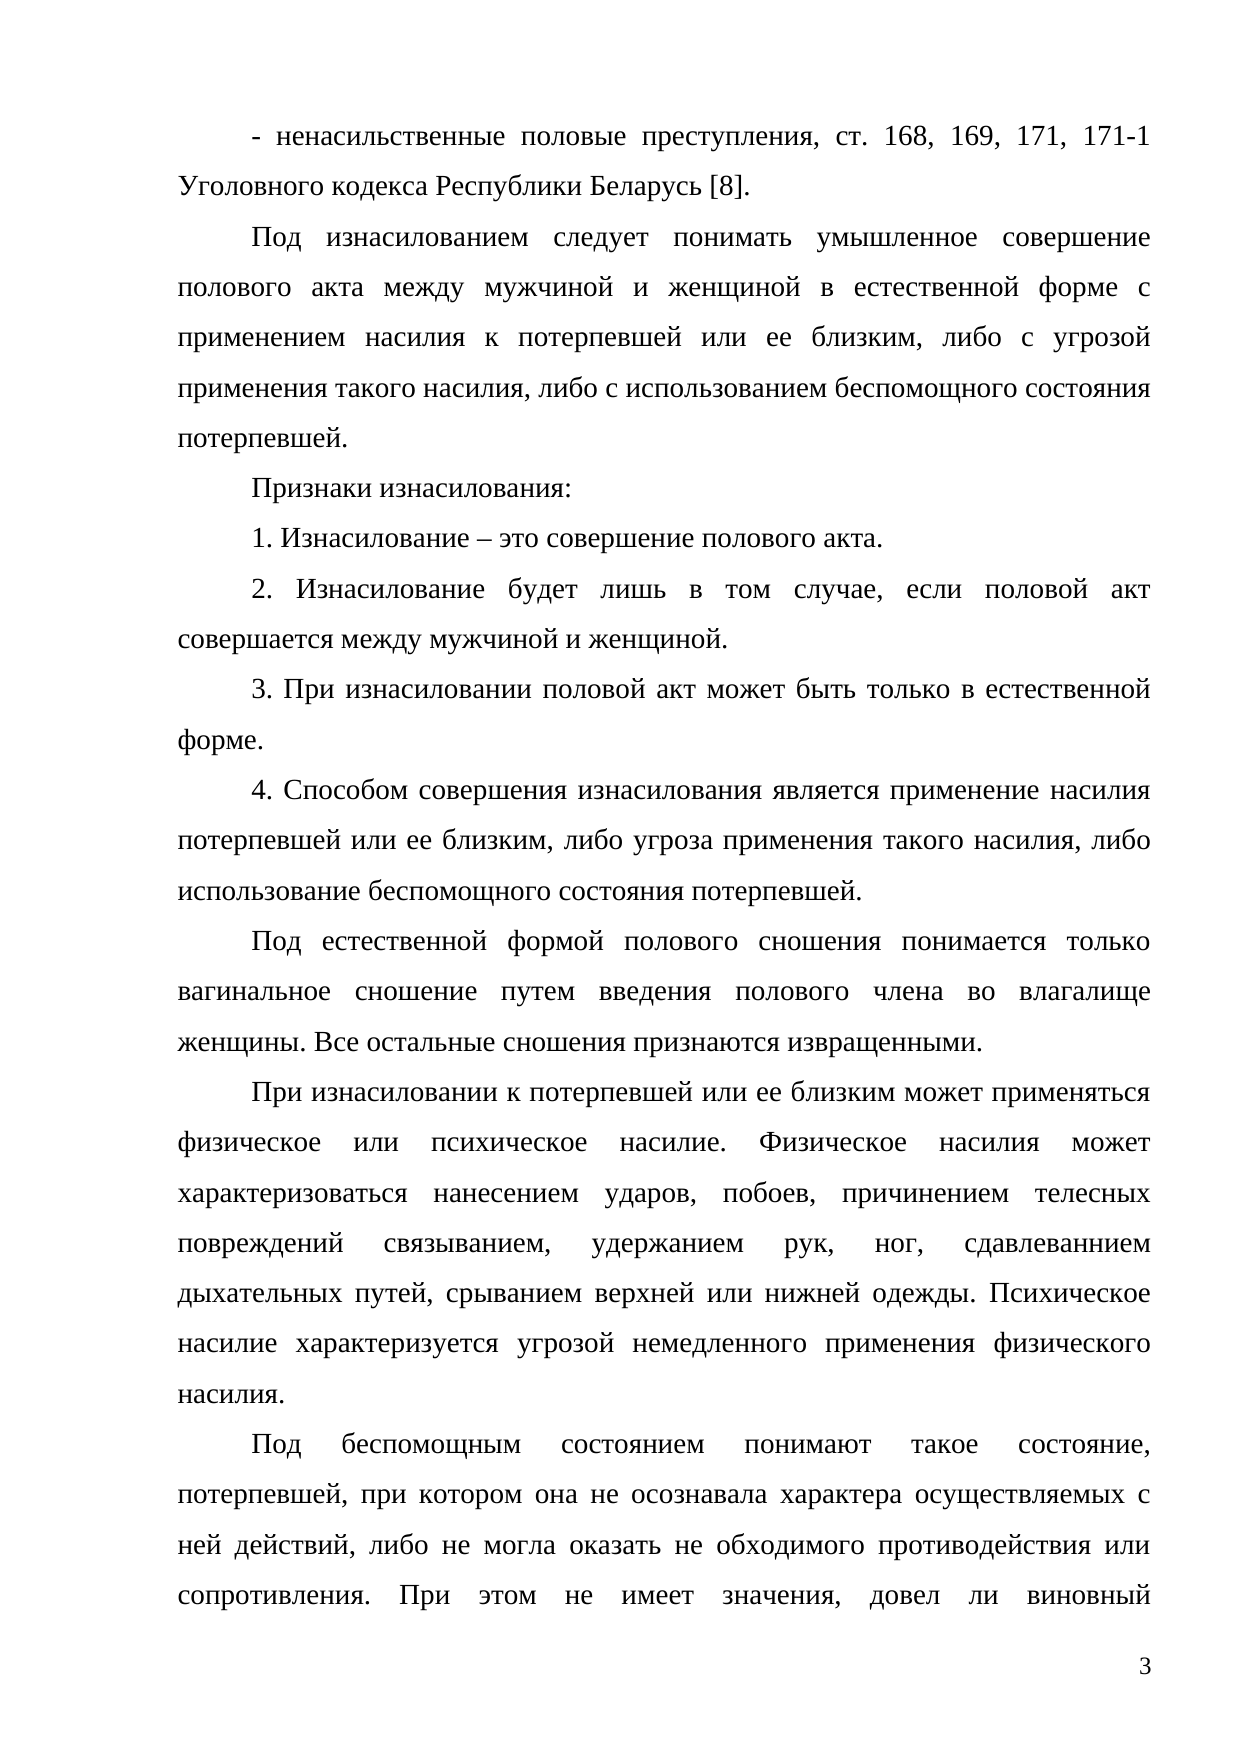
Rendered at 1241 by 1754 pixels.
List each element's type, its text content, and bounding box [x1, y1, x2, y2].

text - ненасильственные половые преступления, ст. 168, 169, 171, 171-1 Уголовного кодекса Республики Беларусь [8]. [177, 118, 1152, 202]
text Признаки изнасилования: [177, 470, 1152, 504]
text При изнасиловании к потерпевшей или ее близким может применяться физическое или психическое насилие. Физическое насилия может характеризоваться нанесением ударов, побоев, причинением телесных повреждений связыванием, удержанием рук, ног, сдавлеваннием дыхательных путей, срыванием верхней или нижней одежды. Психическое насилие характеризуется угрозой немедленного применения физического насилия. [177, 1074, 1152, 1409]
text Под изнасилованием следует понимать умышленное совершение полового акта между мужчиной и женщиной в естественной форме с применением насилия к потерпевшей или ее близким, либо с угрозой применения такого насилия, либо с использованием беспомощного состояния потерпевшей. [177, 219, 1152, 453]
text 4. Способом совершения изнасилования является применение насилия потерпевшей или ее близким, либо угроза применения такого насилия, либо использование беспомощного состояния потерпевшей. [177, 772, 1152, 906]
text 2. Изнасилование будет лишь в том случае, если половой акт совершается между мужчиной и женщиной. [177, 571, 1152, 655]
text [177, 1426, 1152, 1611]
text Под естественной формой полового сношения понимается только вагинальное сношение путем введения полового члена во влагалище женщины. Все остальные сношения признаются извращенными. [177, 923, 1152, 1057]
text 1. Изнасилование – это совершение полового акта. [177, 521, 1152, 554]
text 3. При изнасиловании половой акт может быть только в естественной форме. [177, 672, 1152, 755]
